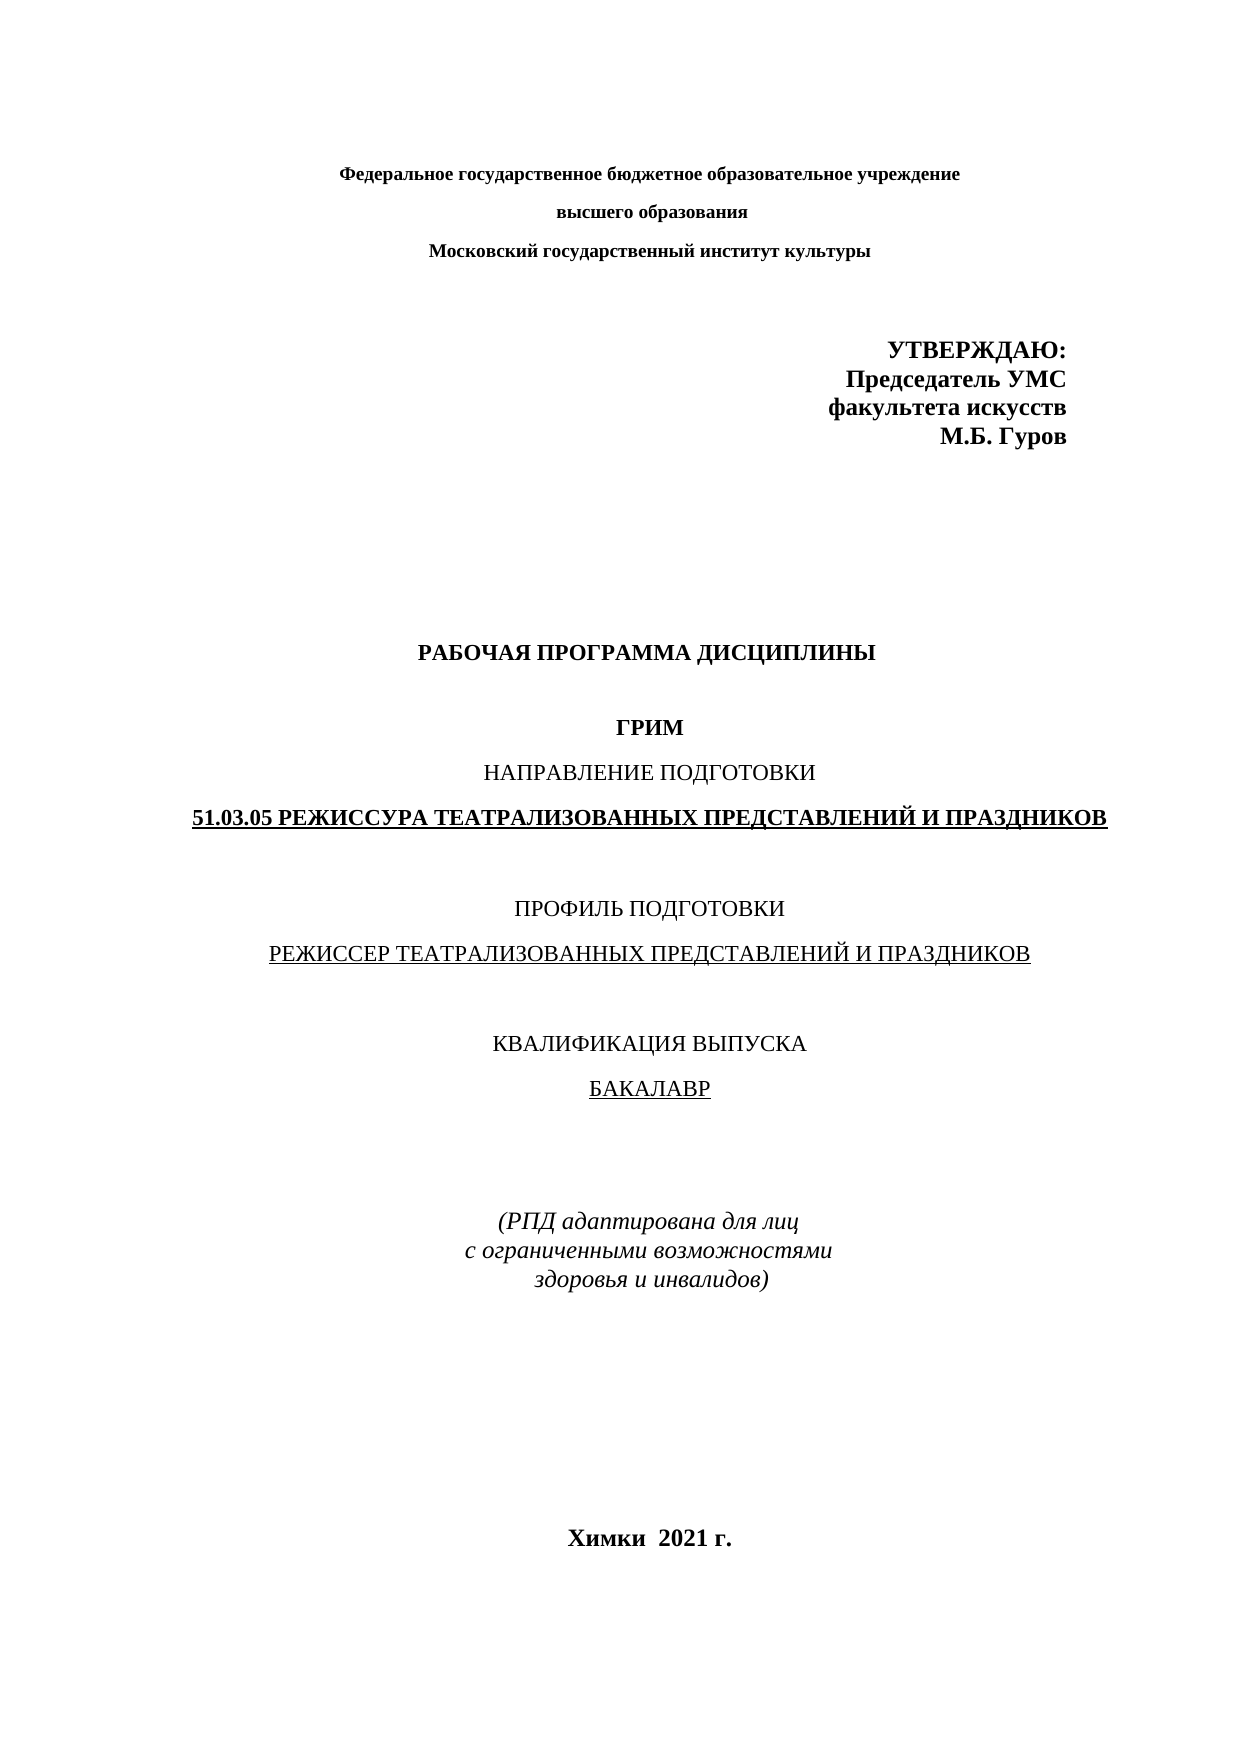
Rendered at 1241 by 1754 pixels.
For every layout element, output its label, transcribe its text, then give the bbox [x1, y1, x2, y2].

table_header УТВЕРЖДАЮ: Председатель УМС факультета искусств М.Б. Гуров [635, 335, 1078, 450]
text РАБОЧАЯ ПРОГРАММА ДИСЦИПЛИНЫ [148, 639, 1152, 695]
text ПРОФИЛЬ ПОДГОТОВКИ [148, 895, 1152, 921]
text Московский государственный институт культуры [148, 239, 1152, 277]
text (РПД адаптирована для лиц [148, 1206, 1152, 1235]
text высшего образования [148, 201, 1152, 239]
text Федеральное государственное бюджетное образовательное учреждение [148, 162, 1152, 201]
text БАКАЛАВР [148, 1075, 1152, 1101]
text КВАЛИФИКАЦИЯ ВЫПУСКА [148, 1030, 1152, 1056]
text с ограниченными возможностями [148, 1235, 1152, 1264]
text 51.03.05 РЕЖИССУРА ТЕАТРАЛИЗОВАННЫХ ПРЕДСТАВЛЕНИЙ И ПРАЗДНИКОВ [148, 804, 1152, 831]
text РЕЖИССЕР ТЕАТРАЛИЗОВАННЫХ ПРЕДСТАВЛЕНИЙ И ПРАЗДНИКОВ [148, 940, 1152, 966]
text Химки 2021 г. [133, 1523, 1152, 1551]
text здоровья и инвалидов) [148, 1264, 1152, 1293]
text НАПРАВЛЕНИЕ ПОДГОТОВКИ [148, 759, 1152, 786]
text ГРИМ [148, 714, 1152, 741]
